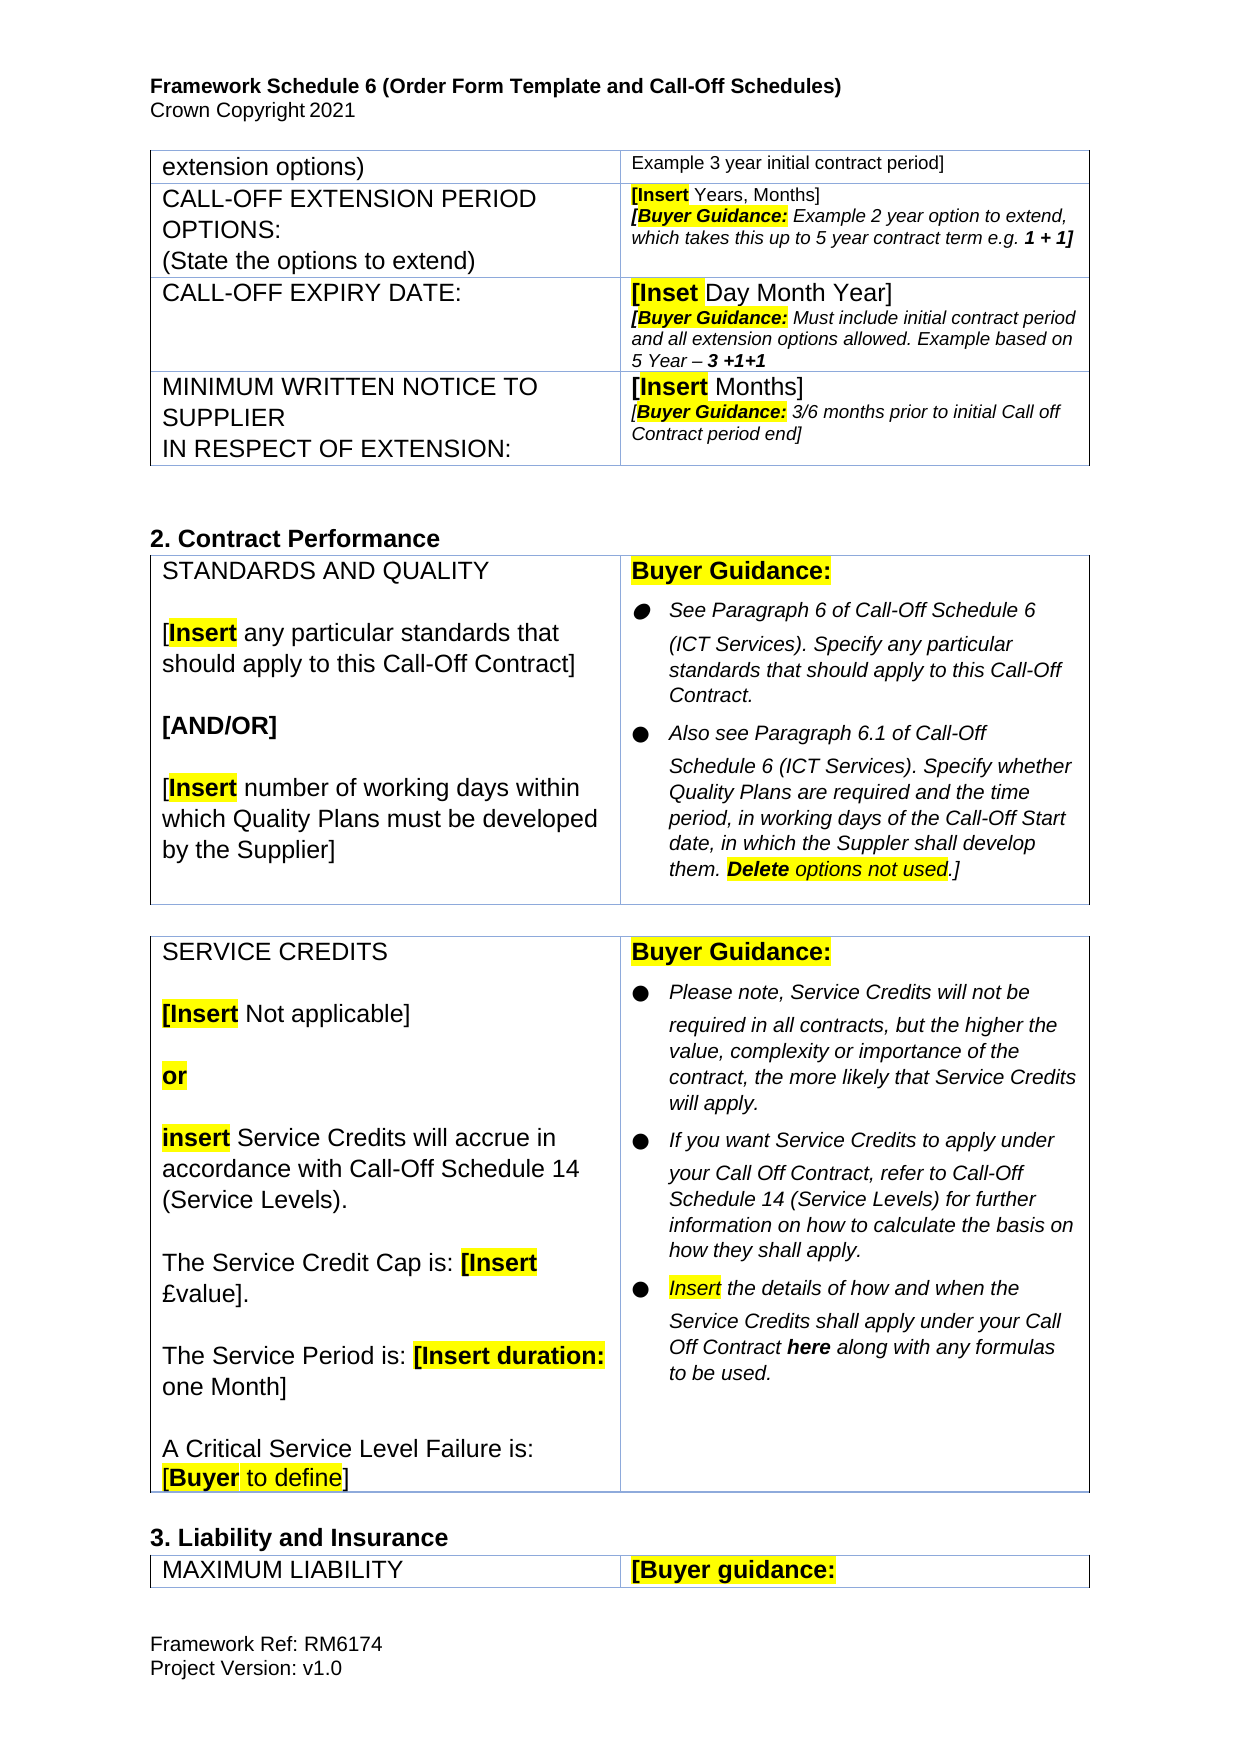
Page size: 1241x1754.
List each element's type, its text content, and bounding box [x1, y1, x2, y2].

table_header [151, 1556, 620, 1587]
table_cell [Inset Day Month Year] [Buyer Guidance: Must include initial contract period and all extension options allowed. Example based on 5 Year – 3 +1+1 [621, 278, 1089, 371]
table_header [621, 151, 1089, 182]
table_header SERVICE CREDITS [Insert Not applicable] or insert Service Credits will accrue in accordance with Call-Off Schedule 14 (Service Levels). The Service Credit Cap is: [Insert £value]. The Service Period is: [Insert duration: one Month] A Critical Service Level Failure is: [Buyer to define] [151, 937, 620, 1491]
table_header Buyer Guidance: See Paragraph 6 of Call-Off Schedule 6 (ICT Services). Specify any particular standards that should apply to this Call-Off Contract. Also see Paragraph 6.1 of Call-Off Schedule 6 (ICT Services). Specify whether Quality Plans are required and the time period, in working days of the Call-Off Start date, in which the Suppler shall develop them. Delete options not used.] [621, 556, 1089, 904]
table_cell CALL-OFF EXPIRY DATE: [151, 278, 620, 371]
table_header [151, 151, 620, 182]
table_cell CALL-OFF EXTENSION PERIOD OPTIONS: (State the options to extend) [151, 184, 620, 277]
table_header Buyer Guidance: Please note, Service Credits will not be required in all contracts, but the higher the value, complexity or importance of the contract, the more likely that Service Credits will apply. If you want Service Credits to apply under your Call Off Contract, refer to Call-Off Schedule 14 (Service Levels) for further information on how to calculate the basis on how they shall apply. Insert the details of how and when the Service Credits shall apply under your Call Off Contract here along with any formulas to be used. [621, 937, 1089, 1491]
table_cell MINIMUM WRITTEN NOTICE TO SUPPLIER IN RESPECT OF EXTENSION: [151, 372, 620, 465]
text 2. Contract Performance [150, 524, 1090, 553]
table_header STANDARDS AND QUALITY [Insert any particular standards that should apply to this Call-Off Contract] [AND/OR] [Insert number of working days within which Quality Plans must be developed by the Supplier] [151, 556, 620, 904]
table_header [621, 1556, 1089, 1587]
text 3. Liability and Insurance [150, 1523, 1090, 1552]
table_cell [Insert Months] [Buyer Guidance: 3/6 months prior to initial Call off Contract period end] [621, 372, 1089, 465]
table_cell [Insert Years, Months] [Buyer Guidance: Example 2 year option to extend, which takes this up to 5 year contract term e.g. 1 + 1] [621, 184, 1089, 277]
